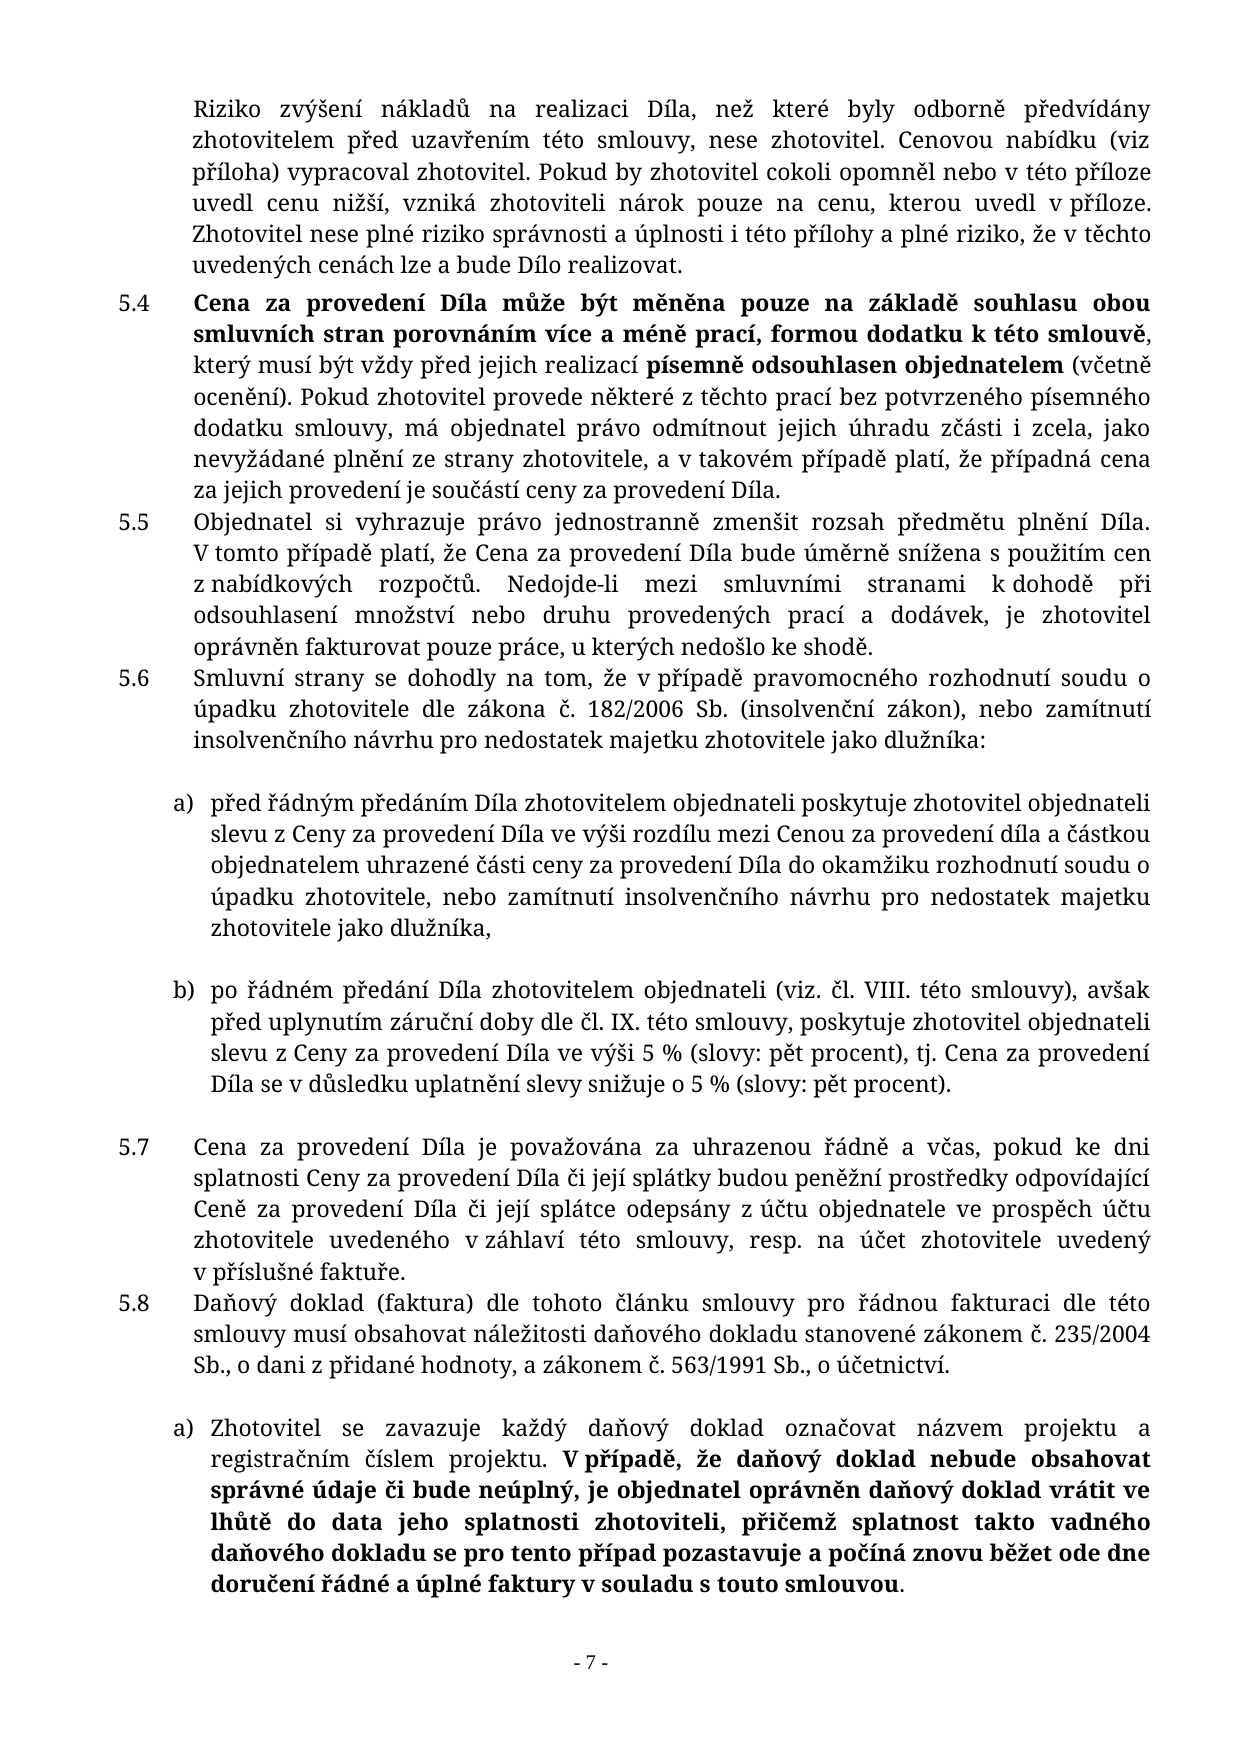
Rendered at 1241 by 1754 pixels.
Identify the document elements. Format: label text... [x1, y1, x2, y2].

list Smluvní strany se dohodly na tom, že v případě pravomocného rozhodnutí soudu o úpadku zhotovitele dle zákona č. 182/2006 Sb. (insolvenční zákon), nebo zamítnutí insolvenčního návrhu pro nedostatek majetku zhotovitele jako dlužníka: [118, 662, 1152, 755]
list Cena za provedení Díla je považována za uhrazenou řádně a včas, pokud ke dni splatnosti Ceny za provedení Díla či její splátky budou peněžní prostředky odpovídající Ceně za provedení Díla či její splátce odepsány z účtu objednatele ve prospěch účtu zhotovitele uvedeného v záhlaví této smlouvy, resp. na účet zhotovitele uvedený v příslušné faktuře. [118, 1130, 1152, 1287]
list Objednatel si vyhrazuje právo jednostranně zmenšit rozsah předmětu plnění Díla. V tomto případě platí, že Cena za provedení Díla bude úměrně snížena s použitím cen z nabídkových rozpočtů. Nedojde-li mezi smluvními stranami k dohodě při odsouhlasení množství nebo druhu provedených prací a dodávek, je zhotovitel oprávněn fakturovat pouze práce, u kterých nedošlo ke shodě. [118, 505, 1152, 662]
list Zhotovitel se zavazuje každý daňový doklad označovat názvem projektu a registračním číslem projektu. V případě, že daňový doklad nebude obsahovat správné údaje či bude neúplný, je objednatel oprávněn daňový doklad vrátit ve lhůtě do data jeho splatnosti zhotoviteli, přičemž splatnost takto vadného daňového dokladu se pro tento případ pozastavuje a počíná znovu běžet ode dne doručení řádné a úplné faktury v souladu s touto smlouvou. [173, 1412, 1152, 1599]
text Riziko zvýšení nákladů na realizaci Díla, než které byly odborně předvídány zhotovitelem před uzavřením této smlouvy, nese zhotovitel. Cenovou nabídku (viz příloha) vypracoval zhotovitel. Pokud by zhotovitel cokoli opomněl nebo v této příloze uvedl cenu nižší, vzniká zhotoviteli nárok pouze na cenu, kterou uvedl v příloze. Zhotovitel nese plné riziko správnosti a úplnosti i této přílohy a plné riziko, že v těchto uvedených cenách lze a bude Dílo realizovat. [192, 93, 1152, 280]
list Daňový doklad (faktura) dle tohoto článku smlouvy pro řádnou fakturaci dle této smlouvy musí obsahovat náležitosti daňového dokladu stanovené zákonem č. 235/2004 Sb., o dani z přidané hodnoty, a zákonem č. 563/1991 Sb., o účetnictví. [118, 1287, 1152, 1380]
list před řádným předáním Díla zhotovitelem objednateli poskytuje zhotovitel objednateli slevu z Ceny za provedení Díla ve výši rozdílu mezi Cenou za provedení díla a částkou objednatelem uhrazené části ceny za provedení Díla do okamžiku rozhodnutí soudu o úpadku zhotovitele, nebo zamítnutí insolvenčního návrhu pro nedostatek majetku zhotovitele jako dlužníka, [173, 787, 1152, 943]
list po řádném předání Díla zhotovitelem objednateli (viz. čl. VIII. této smlouvy), avšak před uplynutím záruční doby dle čl. IX. této smlouvy, poskytuje zhotovitel objednateli slevu z Ceny za provedení Díla ve výši 5 % (slovy: pět procent), tj. Cena za provedení Díla se v důsledku uplatnění slevy snižuje o 5 % (slovy: pět procent). [173, 974, 1152, 1099]
list Cena za provedení Díla může být měněna pouze na základě souhlasu obou smluvních stran porovnáním více a méně prací, formou dodatku k této smlouvě, který musí být vždy před jejich realizací písemně odsouhlasen objednatelem (včetně ocenění). Pokud zhotovitel provede některé z těchto prací bez potvrzeného písemného dodatku smlouvy, má objednatel právo odmítnout jejich úhradu zčásti i zcela, jako nevyžádané plnění ze strany zhotovitele, a v takovém případě platí, že případná cena za jejich provedení je součástí ceny za provedení Díla. [118, 287, 1152, 505]
